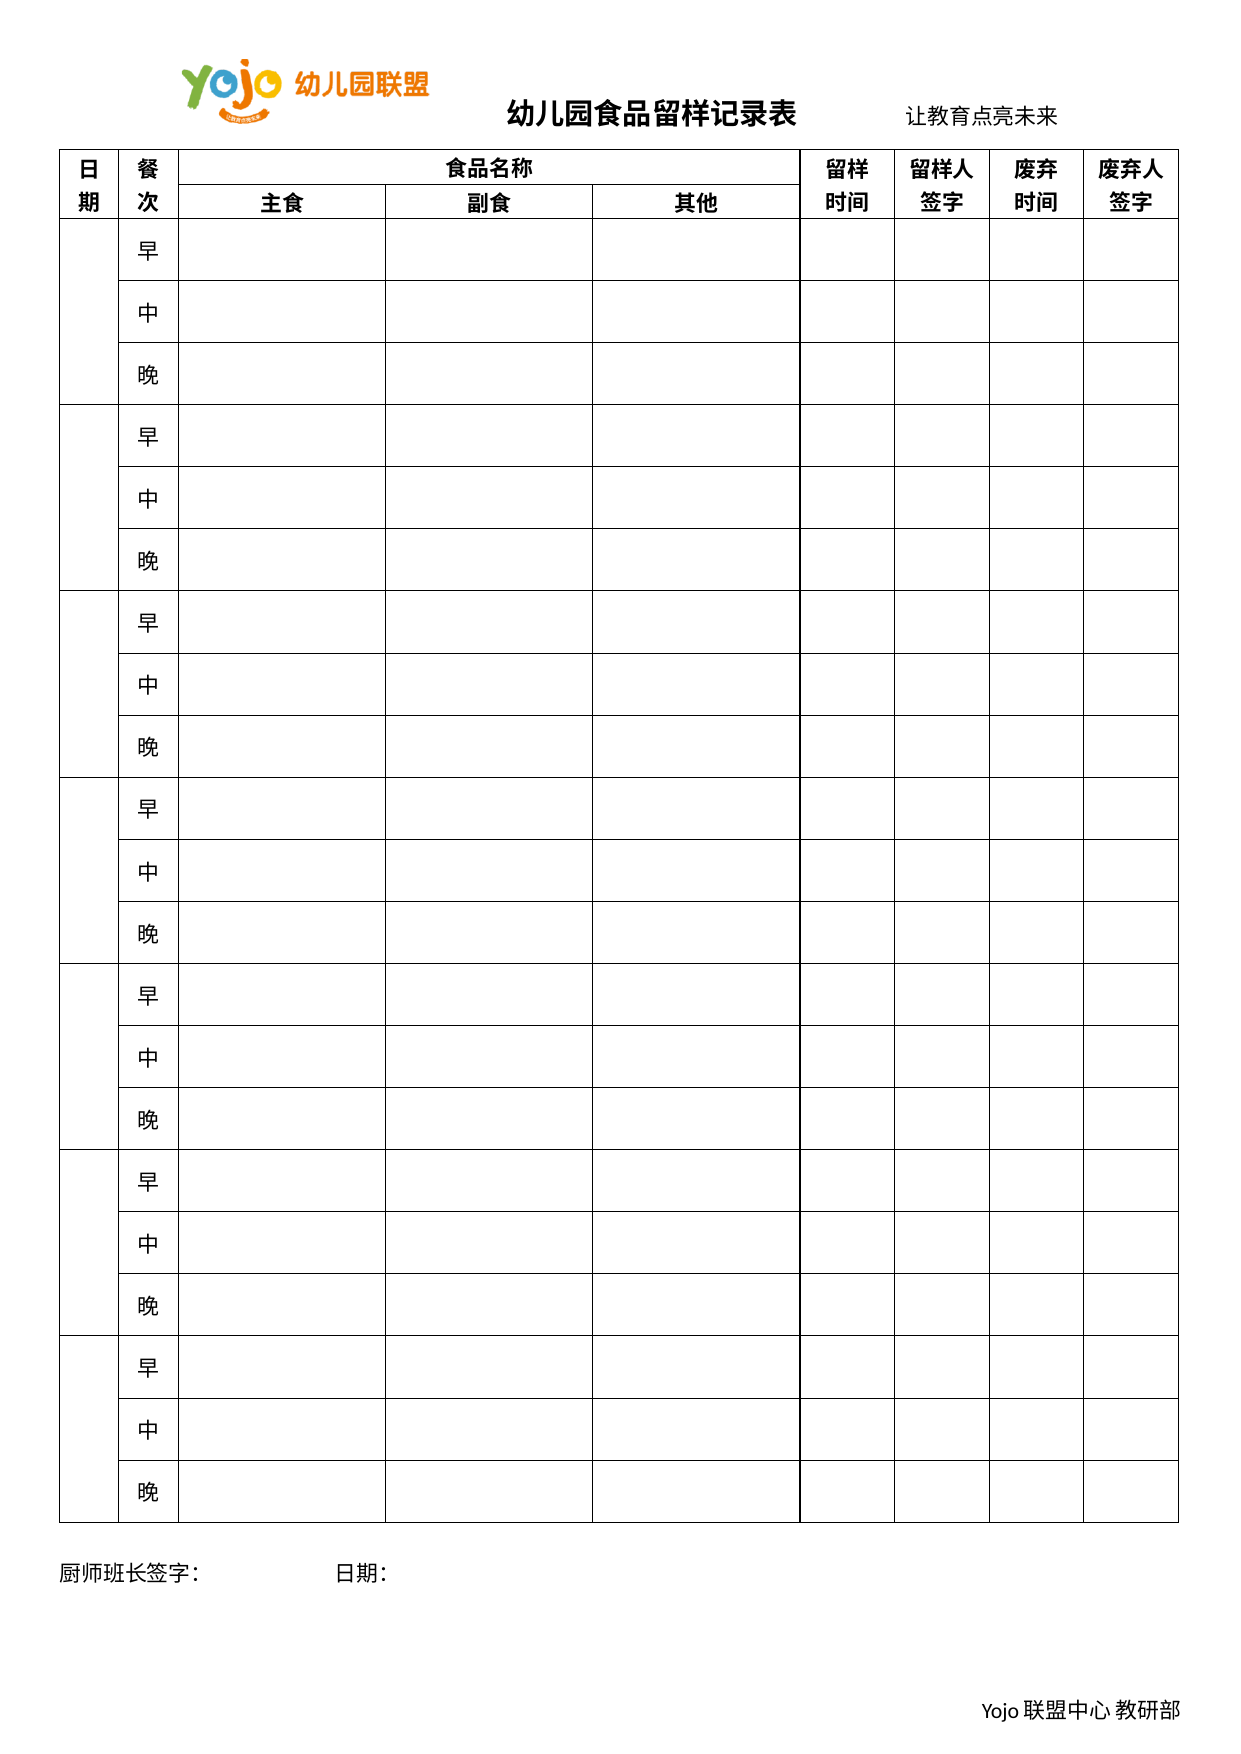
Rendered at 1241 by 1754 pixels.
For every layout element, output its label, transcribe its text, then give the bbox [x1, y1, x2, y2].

table_cell 晚 [119, 529, 178, 590]
table_cell [593, 405, 799, 466]
table_header 日 期 [60, 150, 118, 218]
table_cell [801, 1088, 894, 1149]
table_cell [990, 1088, 1083, 1149]
table_cell [801, 1026, 894, 1087]
table_cell [593, 1399, 799, 1459]
table_cell [990, 654, 1083, 714]
table_cell [895, 716, 989, 777]
table_cell [1084, 716, 1178, 777]
table_cell [801, 778, 894, 839]
table_cell [386, 840, 592, 901]
table_cell [593, 343, 799, 404]
table_cell [895, 1150, 989, 1211]
table_cell [1084, 902, 1178, 963]
table_header 留样 时间 [801, 150, 894, 218]
table_cell 中 [119, 1026, 178, 1087]
table_cell [1084, 840, 1178, 901]
table_header 食品名称 [179, 150, 799, 184]
table_cell 晚 [119, 1461, 178, 1522]
table_cell [386, 1461, 592, 1522]
table_cell [593, 219, 799, 280]
table_cell 其他 [593, 185, 799, 218]
table_cell 晚 [119, 1274, 178, 1335]
table_cell 中 [119, 654, 178, 714]
table_cell [990, 219, 1083, 280]
table_cell 中 [119, 840, 178, 901]
table_cell [179, 1399, 385, 1459]
table_cell [990, 343, 1083, 404]
table_cell 早 [119, 405, 178, 466]
table_cell [801, 1399, 894, 1459]
table_cell [1084, 281, 1178, 342]
table_cell [990, 281, 1083, 342]
table_cell [1084, 1274, 1178, 1335]
table_cell [1084, 405, 1178, 466]
table_cell [895, 591, 989, 652]
table_cell 早 [119, 591, 178, 652]
list 厨师班长签字： 日期： [59, 1555, 1181, 1588]
table_cell [179, 654, 385, 714]
table_cell [801, 529, 894, 590]
table_cell 早 [119, 219, 178, 280]
table_cell [801, 964, 894, 1025]
table_cell [593, 281, 799, 342]
table_cell [801, 281, 894, 342]
table_cell [990, 902, 1083, 963]
table_cell [895, 343, 989, 404]
table_cell [895, 281, 989, 342]
table_cell [593, 840, 799, 901]
table_cell [801, 405, 894, 466]
table_cell [990, 467, 1083, 528]
table_cell 中 [119, 1212, 178, 1273]
table_cell [386, 1336, 592, 1397]
table_cell [990, 1212, 1083, 1273]
table_cell [179, 529, 385, 590]
table_cell [386, 529, 592, 590]
table_cell [990, 1399, 1083, 1459]
table_cell [386, 716, 592, 777]
table_cell [990, 591, 1083, 652]
table_cell [386, 778, 592, 839]
table_cell [801, 902, 894, 963]
table_cell [801, 840, 894, 901]
table_cell [990, 529, 1083, 590]
table_cell 晚 [119, 902, 178, 963]
table_cell [60, 778, 118, 963]
table_cell [1084, 1026, 1178, 1087]
table_cell [179, 467, 385, 528]
table_cell [801, 343, 894, 404]
table_cell [990, 1150, 1083, 1211]
table_cell [60, 1336, 118, 1522]
table_cell [801, 467, 894, 528]
table_cell [179, 1212, 385, 1273]
table_cell [179, 219, 385, 280]
table_cell [1084, 964, 1178, 1025]
table_cell [1084, 654, 1178, 714]
table_cell [895, 840, 989, 901]
table_cell [895, 219, 989, 280]
table_cell [593, 467, 799, 528]
table_cell 早 [119, 964, 178, 1025]
table_cell 中 [119, 1399, 178, 1459]
table_cell [60, 219, 118, 404]
table_cell [386, 654, 592, 714]
table_cell [895, 964, 989, 1025]
table_cell 早 [119, 1150, 178, 1211]
table_cell [593, 529, 799, 590]
table_cell [801, 591, 894, 652]
table_cell 主食 [179, 185, 385, 218]
table_cell [386, 343, 592, 404]
table_cell [1084, 1212, 1178, 1273]
table_cell 早 [119, 778, 178, 839]
table_cell [386, 591, 592, 652]
table_cell 中 [119, 467, 178, 528]
table_cell [386, 1399, 592, 1459]
table_cell [593, 1274, 799, 1335]
table_cell [895, 405, 989, 466]
picture [181, 59, 432, 125]
table_cell [895, 1088, 989, 1149]
table_cell [386, 1026, 592, 1087]
table_cell [895, 1461, 989, 1522]
table_cell [593, 654, 799, 714]
table_cell [593, 1336, 799, 1397]
table_cell [1084, 1461, 1178, 1522]
table_cell [386, 964, 592, 1025]
table_cell [1084, 219, 1178, 280]
table_cell [179, 902, 385, 963]
table_cell 晚 [119, 716, 178, 777]
table_cell [593, 1212, 799, 1273]
table_cell [179, 1274, 385, 1335]
table_cell [990, 405, 1083, 466]
table_cell [179, 778, 385, 839]
table_cell [179, 1461, 385, 1522]
table_cell [990, 1461, 1083, 1522]
table_cell [179, 405, 385, 466]
table_cell [895, 654, 989, 714]
table_cell [593, 1461, 799, 1522]
table_cell [593, 1088, 799, 1149]
table_cell [1084, 591, 1178, 652]
table_cell [179, 343, 385, 404]
table_header 餐 次 [119, 150, 178, 218]
table_cell [593, 902, 799, 963]
table_cell [990, 1026, 1083, 1087]
table_cell [801, 1274, 894, 1335]
table_cell [801, 716, 894, 777]
table_cell [179, 1150, 385, 1211]
table_cell [60, 964, 118, 1149]
table_cell 中 [119, 281, 178, 342]
table_cell [386, 1088, 592, 1149]
table_cell [801, 1461, 894, 1522]
table_cell [895, 467, 989, 528]
table_cell [990, 840, 1083, 901]
table_cell [990, 1274, 1083, 1335]
table_cell [895, 529, 989, 590]
table_cell [593, 1150, 799, 1211]
table_cell [990, 964, 1083, 1025]
table_cell [60, 591, 118, 777]
table_cell [60, 1150, 118, 1335]
table_cell [1084, 1150, 1178, 1211]
table_cell [895, 902, 989, 963]
table_cell [1084, 529, 1178, 590]
table_cell [179, 840, 385, 901]
table_cell [386, 219, 592, 280]
table_cell [990, 1336, 1083, 1397]
table_cell [895, 1274, 989, 1335]
table_cell [60, 405, 118, 590]
table_cell [386, 1212, 592, 1273]
table_cell [1084, 778, 1178, 839]
table_cell [593, 716, 799, 777]
table_cell [895, 1212, 989, 1273]
table_cell [1084, 1088, 1178, 1149]
table_cell [895, 1026, 989, 1087]
table_cell [179, 1026, 385, 1087]
table_cell [593, 591, 799, 652]
table_cell 早 [119, 1336, 178, 1397]
table_cell [593, 778, 799, 839]
table_cell [593, 1026, 799, 1087]
table_cell [179, 716, 385, 777]
table_cell [895, 1336, 989, 1397]
table_header 废弃 时间 [990, 150, 1083, 218]
table_cell [1084, 1399, 1178, 1459]
table_cell [801, 654, 894, 714]
table_cell [895, 1399, 989, 1459]
table_cell [801, 1336, 894, 1397]
table_cell [990, 778, 1083, 839]
table_cell [179, 964, 385, 1025]
table_header 留样人 签字 [895, 150, 989, 218]
table_cell [1084, 1336, 1178, 1397]
table_cell [801, 1212, 894, 1273]
table_cell [386, 1150, 592, 1211]
table_cell [593, 964, 799, 1025]
table_cell [386, 467, 592, 528]
table_cell 晚 [119, 1088, 178, 1149]
table_cell [801, 1150, 894, 1211]
table_cell [179, 591, 385, 652]
table_cell [895, 778, 989, 839]
table_cell [179, 1088, 385, 1149]
table_cell 晚 [119, 343, 178, 404]
table_cell [1084, 467, 1178, 528]
table_cell [386, 281, 592, 342]
table_cell [386, 1274, 592, 1335]
table_cell [386, 405, 592, 466]
table_cell [990, 716, 1083, 777]
table_cell [179, 1336, 385, 1397]
table_cell [386, 902, 592, 963]
table_cell [179, 281, 385, 342]
table_cell [801, 219, 894, 280]
table_header 废弃人 签字 [1084, 150, 1178, 218]
table_cell 副食 [386, 185, 592, 218]
table_cell [1084, 343, 1178, 404]
